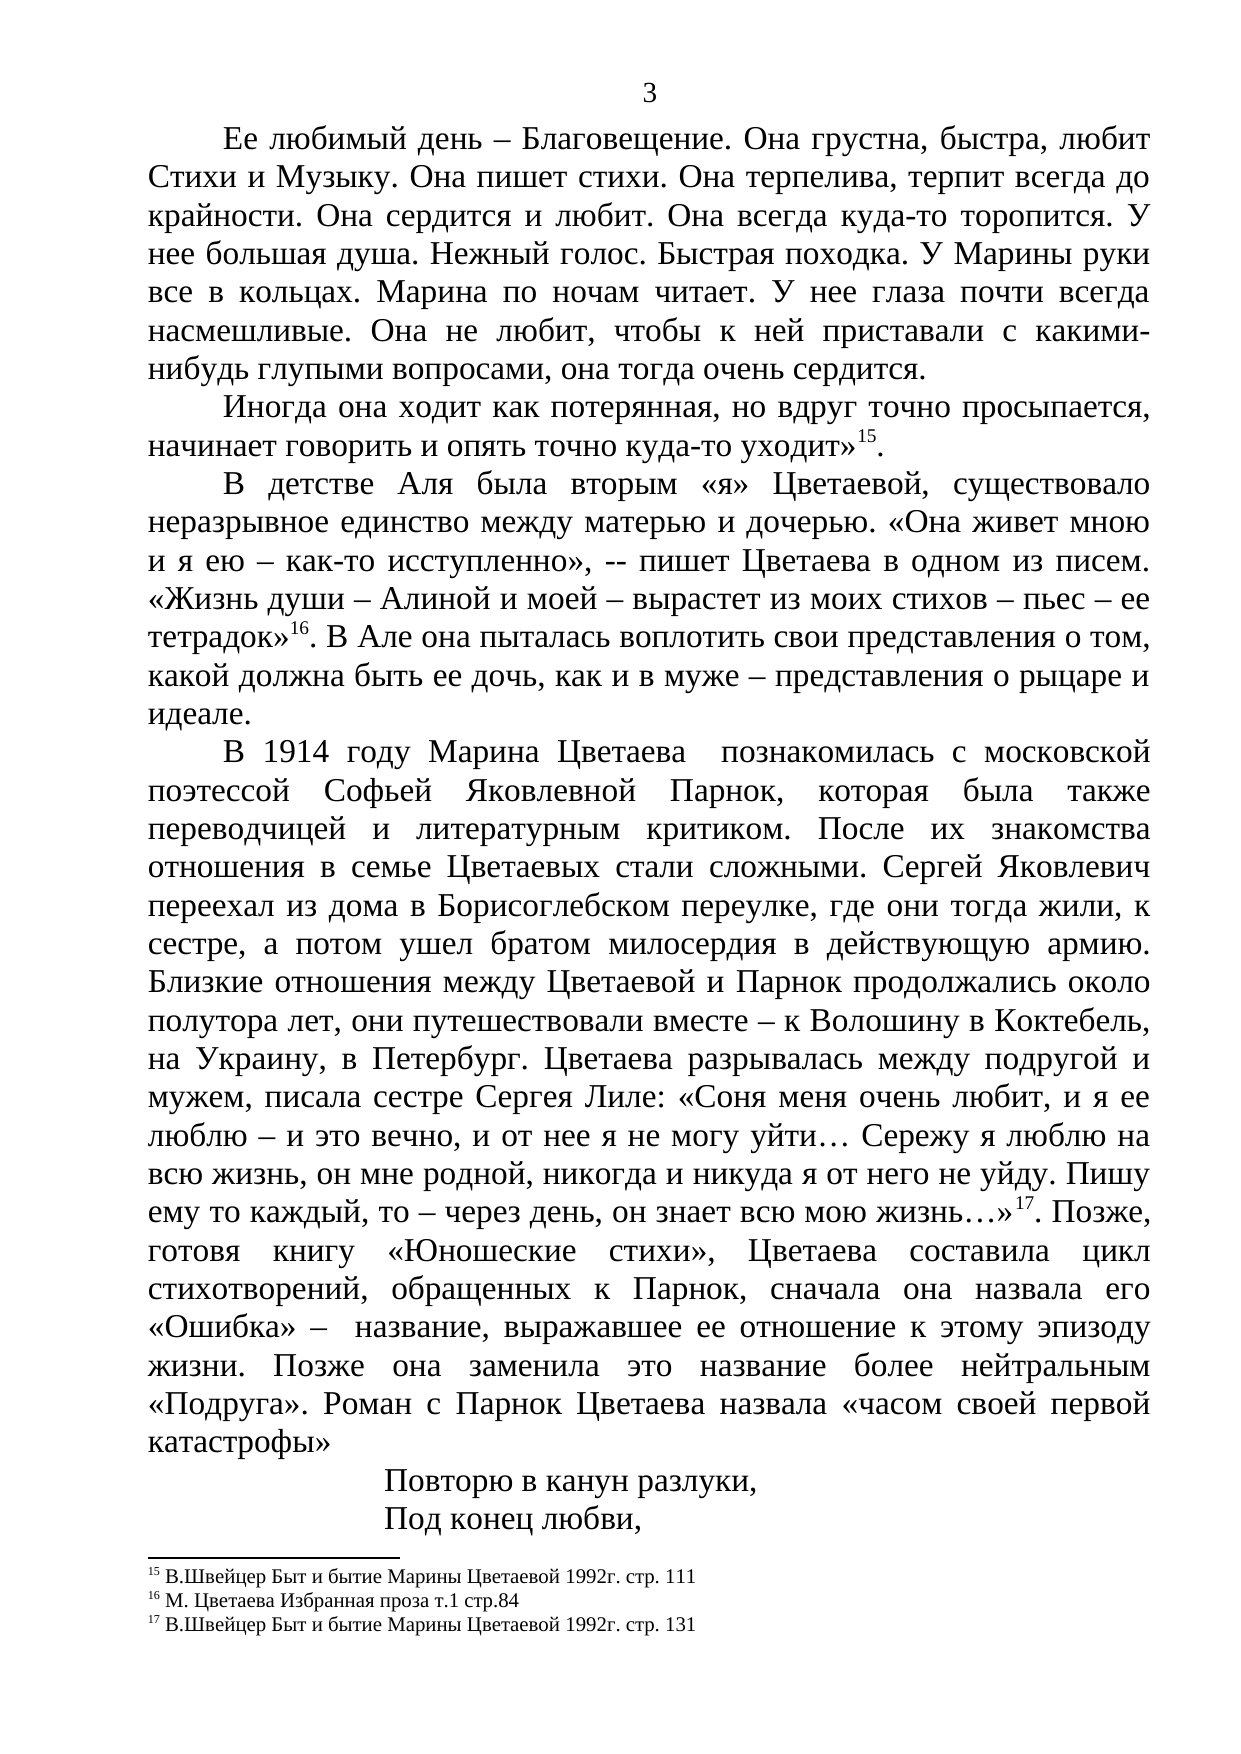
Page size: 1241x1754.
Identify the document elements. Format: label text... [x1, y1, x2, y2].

text Ее любимый день – Благовещение. Она грустна, быстра, любит Стихи и Музыку. Она пишет стихи. Она терпелива, терпит всегда до крайности. Она сердится и любит. Она всегда куда-то торопится. У нее большая душа. Нежный голос. Быстрая походка. У Марины руки все в кольцах. Марина по ночам читает. У нее глаза почти всегда насмешливые. Она не любит, чтобы к ней приставали с какими-нибудь глупыми вопросами, она тогда очень сердится. [148, 118, 1152, 386]
text В 1914 году Марина Цветаева познакомилась с московской поэтессой Софьей Яковлевной Парнок, которая была также переводчицей и литературным критиком. После их знакомства отношения в семье Цветаевых стали сложными. Сергей Яковлевич переехал из дома в Борисоглебском переулке, где они тогда жили, к сестре, а потом ушел братом милосердия в действующую армию. Близкие отношения между Цветаевой и Парнок продолжались около полутора лет, они путешествовали вместе – к Волошину в Коктебель, на Украину, в Петербург. Цветаева разрывалась между подругой и мужем, писала сестре Сергея Лиле: «Соня меня очень любит, и я ее люблю – и это вечно, и от нее я не могу уйти… Сережу я люблю на всю жизнь, он мне родной, никогда и никуда я от него не уйду. Пишу ему то каждый, то – через день, он знает всю мою жизнь…». Позже, готовя книгу «Юношеские стихи», Цветаева составила цикл стихотворений, обращенных к Парнок, сначала она назвала его «Ошибка» – название, выражавшее ее отношение к этому эпизоду жизни. Позже она заменила это название более нейтральным «Подруга». Роман с Парнок Цветаева назвала «часом своей первой катастрофы» [148, 731, 1152, 1460]
text В детстве Аля была вторым «я» Цветаевой, существовало неразрывное единство между матерью и дочерью. «Она живет мною и я ею – как-то исступленно», -- пишет Цветаева в одном из писем. «Жизнь души – Алиной и моей – вырастет из моих стихов – пьес – ее тетрадок». В Але она пыталась воплотить свои представления о том, какой должна быть ее дочь, как и в муже – представления о рыцаре и идеале. [148, 463, 1152, 731]
text Под конец любви, [384, 1498, 1152, 1536]
text Иногда она ходит как потерянная, но вдруг точно просыпается, начинает говорить и опять точно куда-то уходит». [148, 386, 1152, 463]
text Повторю в канун разлуки, [384, 1460, 1152, 1498]
